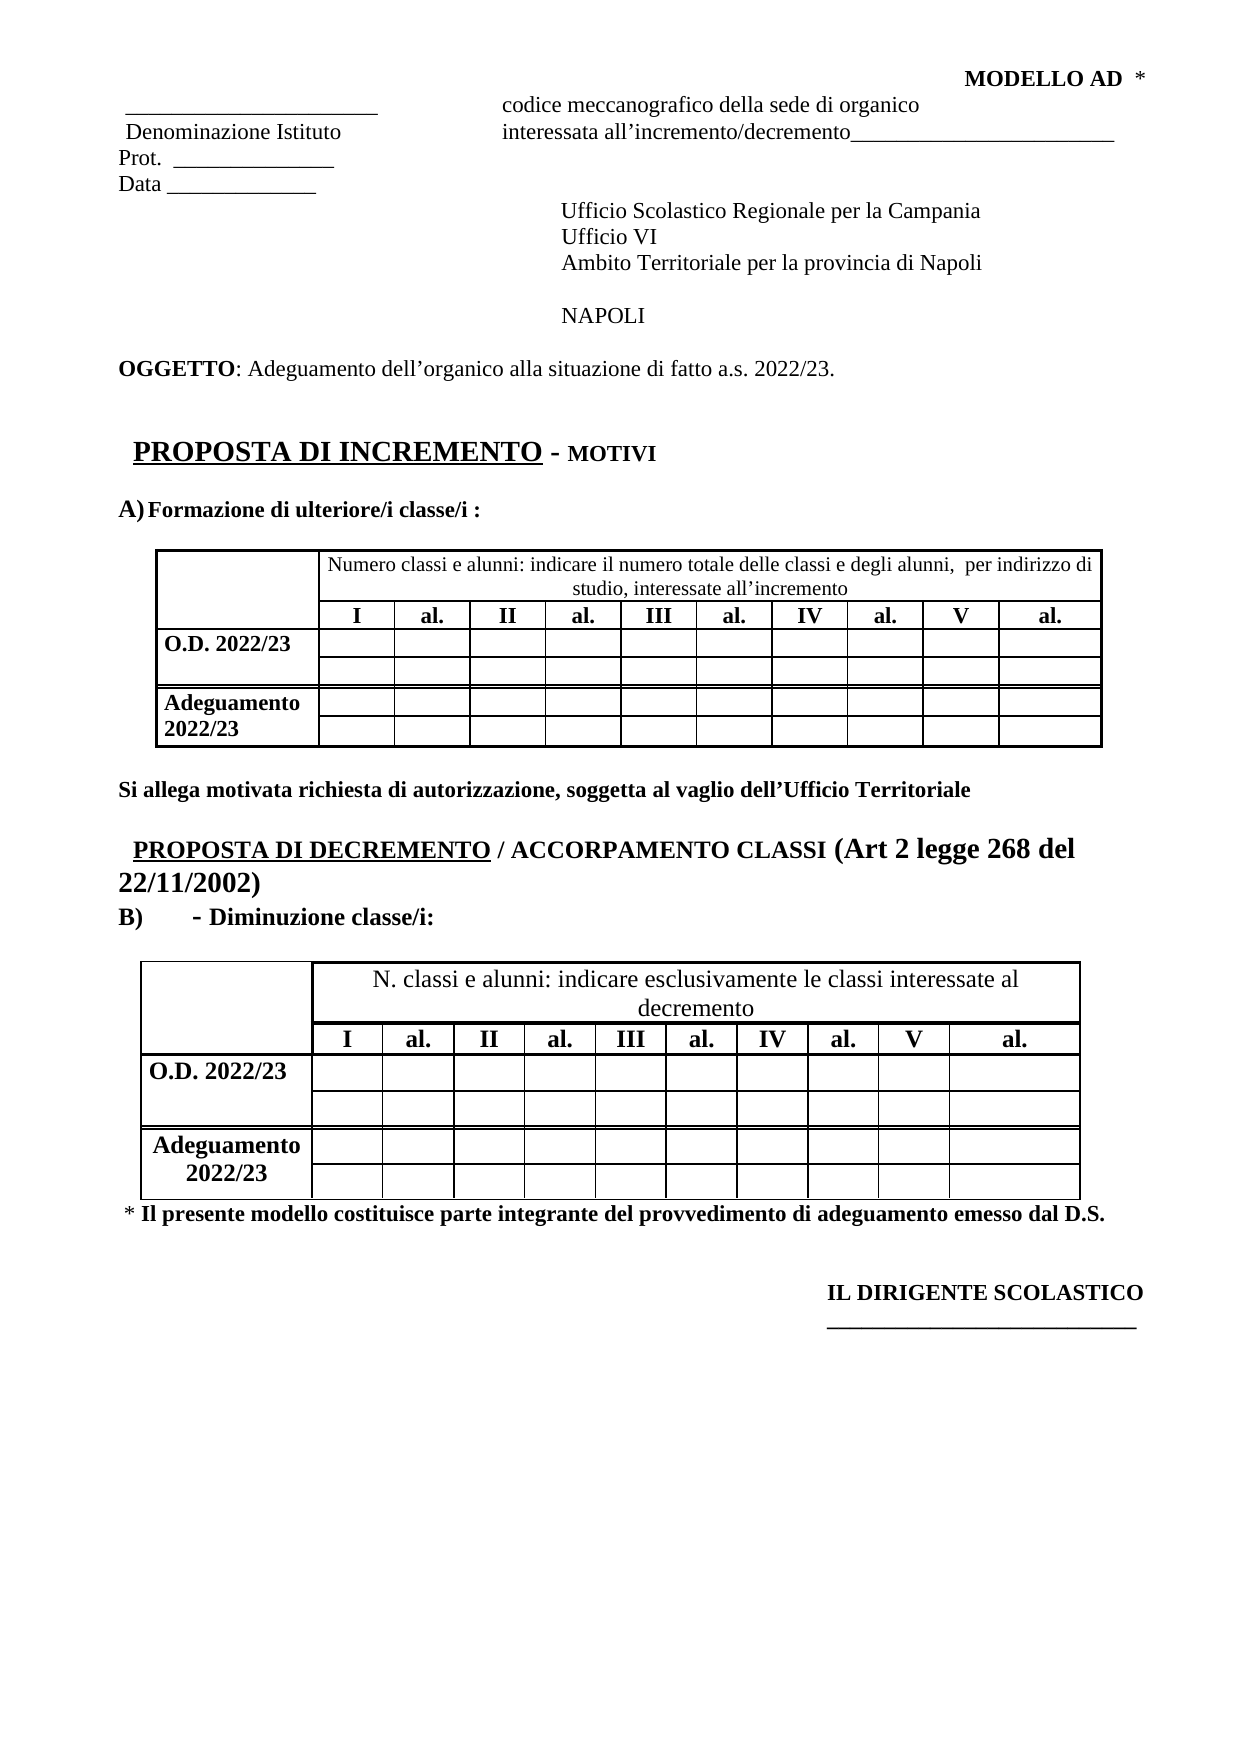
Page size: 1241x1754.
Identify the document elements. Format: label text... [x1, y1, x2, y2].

table_cell [383, 1130, 453, 1163]
table_cell [697, 658, 771, 684]
table_cell [1000, 658, 1100, 684]
table_cell [383, 1092, 453, 1125]
table_header N. classi e alunni: indicare esclusivamente le classi interessate al decremento [314, 964, 1079, 1021]
table_cell O.D. 2022/23 [142, 1056, 311, 1125]
table_header [142, 962, 311, 1053]
table_cell [950, 1092, 1079, 1125]
text * Il presente modello costituisce parte integrante del provvedimento di adeguamento emesso dal D.S. [118, 1200, 1146, 1226]
text PROPOSTA DI INCREMENTO - MOTIVI [118, 434, 1146, 467]
text Si allega motivata richiesta di autorizzazione, soggetta al vaglio dell’Ufficio Territoriale [118, 776, 1146, 803]
text Ambito Territoriale per la provincia di Napoli [561, 249, 1146, 276]
table_cell [622, 717, 696, 744]
table_cell [667, 1130, 736, 1163]
table_cell [525, 1165, 595, 1198]
table_cell [395, 630, 469, 656]
table_cell [1000, 717, 1100, 744]
table_header codice meccanografico della sede di organico interessata all’incremento/decremento_______________________ [495, 91, 1203, 144]
table_cell [455, 1092, 524, 1125]
table_cell [924, 717, 998, 744]
table_cell [924, 689, 998, 715]
table_cell [320, 630, 394, 656]
table_cell I [320, 602, 394, 628]
table_cell [950, 1056, 1079, 1090]
table_cell [546, 717, 620, 744]
table_cell [773, 689, 847, 715]
table_cell [320, 658, 394, 684]
table_cell [471, 658, 545, 684]
table_cell [455, 1165, 524, 1198]
text OGGETTO: Adeguamento dell’organico alla situazione di fatto a.s. 2022/23. [118, 355, 1146, 381]
table_cell [546, 689, 620, 715]
table_cell [395, 658, 469, 684]
table_cell [546, 630, 620, 656]
table_cell [924, 658, 998, 684]
table_cell al. [809, 1025, 878, 1053]
text ___________________________ [827, 1305, 1146, 1332]
table_cell [848, 717, 922, 744]
table_cell [809, 1056, 878, 1090]
table_cell [525, 1130, 595, 1163]
table_cell [809, 1130, 878, 1163]
table_cell [471, 630, 545, 656]
table_cell [596, 1165, 665, 1198]
table_cell III [622, 602, 696, 628]
table_cell V [879, 1025, 949, 1053]
text Ufficio VI [561, 223, 1146, 249]
table_cell [596, 1092, 665, 1125]
table_cell [848, 658, 922, 684]
table_cell [697, 689, 771, 715]
table_cell IV [738, 1025, 807, 1053]
text PROPOSTA DI DECREMENTO / ACCORPAMENTO CLASSI (Art 2 legge 268 del 22/11/2002) [118, 831, 1146, 898]
table_cell [809, 1092, 878, 1125]
text Prot. ______________ [118, 144, 1146, 170]
table_cell [383, 1056, 453, 1090]
table_cell [622, 630, 696, 656]
table_cell al. [395, 602, 469, 628]
table_cell [1000, 689, 1100, 715]
table_cell [313, 1056, 382, 1090]
table_cell [950, 1130, 1079, 1163]
table_cell [738, 1092, 807, 1125]
table_cell [471, 689, 545, 715]
text IL DIRIGENTE SCOLASTICO [827, 1279, 1146, 1305]
table_cell II [471, 602, 545, 628]
table_cell I [314, 1025, 382, 1053]
table_cell [313, 1165, 382, 1198]
table_cell IV [773, 602, 847, 628]
table_header Numero classi e alunni: indicare il numero totale delle classi e degli alunni, per indirizzo di studio, interessate all’incremento [320, 552, 1100, 600]
table_cell al. [1000, 602, 1100, 628]
table_cell [773, 717, 847, 744]
table_cell III [596, 1025, 665, 1053]
table_cell [848, 689, 922, 715]
table_cell al. [667, 1025, 736, 1053]
table_cell [395, 717, 469, 744]
table_cell [738, 1130, 807, 1163]
table_cell [395, 689, 469, 715]
table_cell [1000, 630, 1100, 656]
text Data _____________ [118, 170, 1146, 197]
table_cell O.D. 2022/23 [158, 630, 318, 684]
table_cell [313, 1130, 382, 1163]
table_cell [879, 1092, 949, 1125]
table_cell [697, 717, 771, 744]
table_cell [622, 689, 696, 715]
table_cell V [924, 602, 998, 628]
table_cell [525, 1056, 595, 1090]
table_cell [455, 1056, 524, 1090]
table_cell al. [546, 602, 620, 628]
list Formazione di ulteriore/i classe/i : [118, 494, 1146, 523]
text Ufficio Scolastico Regionale per la Campania [487, 197, 1146, 223]
table_cell [383, 1165, 453, 1198]
table_cell [596, 1130, 665, 1163]
table_cell [950, 1165, 1079, 1198]
table_cell al. [950, 1025, 1079, 1053]
table_cell [697, 630, 771, 656]
table_cell [809, 1165, 878, 1198]
table_cell [596, 1056, 665, 1090]
table_cell [773, 658, 847, 684]
list - Diminuzione classe/i: [118, 898, 1146, 932]
table_cell al. [848, 602, 922, 628]
table_cell [471, 717, 545, 744]
table_cell [738, 1165, 807, 1198]
table_cell Adeguamento 2022/23 [142, 1130, 311, 1198]
table_cell [924, 630, 998, 656]
table_cell [313, 1092, 382, 1125]
table_cell [879, 1056, 949, 1090]
text NAPOLI [561, 302, 1146, 328]
table_cell al. [697, 602, 771, 628]
table_cell [738, 1056, 807, 1090]
table_cell [455, 1130, 524, 1163]
table_cell Adeguamento 2022/23 [158, 689, 318, 744]
table_cell al. [383, 1025, 453, 1053]
table_header ______________________ Denominazione Istituto [118, 91, 494, 144]
table_cell [320, 717, 394, 744]
table_cell [667, 1092, 736, 1125]
table_cell al. [525, 1025, 595, 1053]
table_cell [525, 1092, 595, 1125]
table_header [158, 552, 318, 628]
table_cell [320, 689, 394, 715]
table_cell II [455, 1025, 524, 1053]
table_cell [667, 1056, 736, 1090]
table_cell [546, 658, 620, 684]
table_cell [848, 630, 922, 656]
table_cell [622, 658, 696, 684]
table_cell [879, 1130, 949, 1163]
table_cell [667, 1165, 736, 1198]
table_cell [879, 1165, 949, 1198]
table_cell [773, 630, 847, 656]
